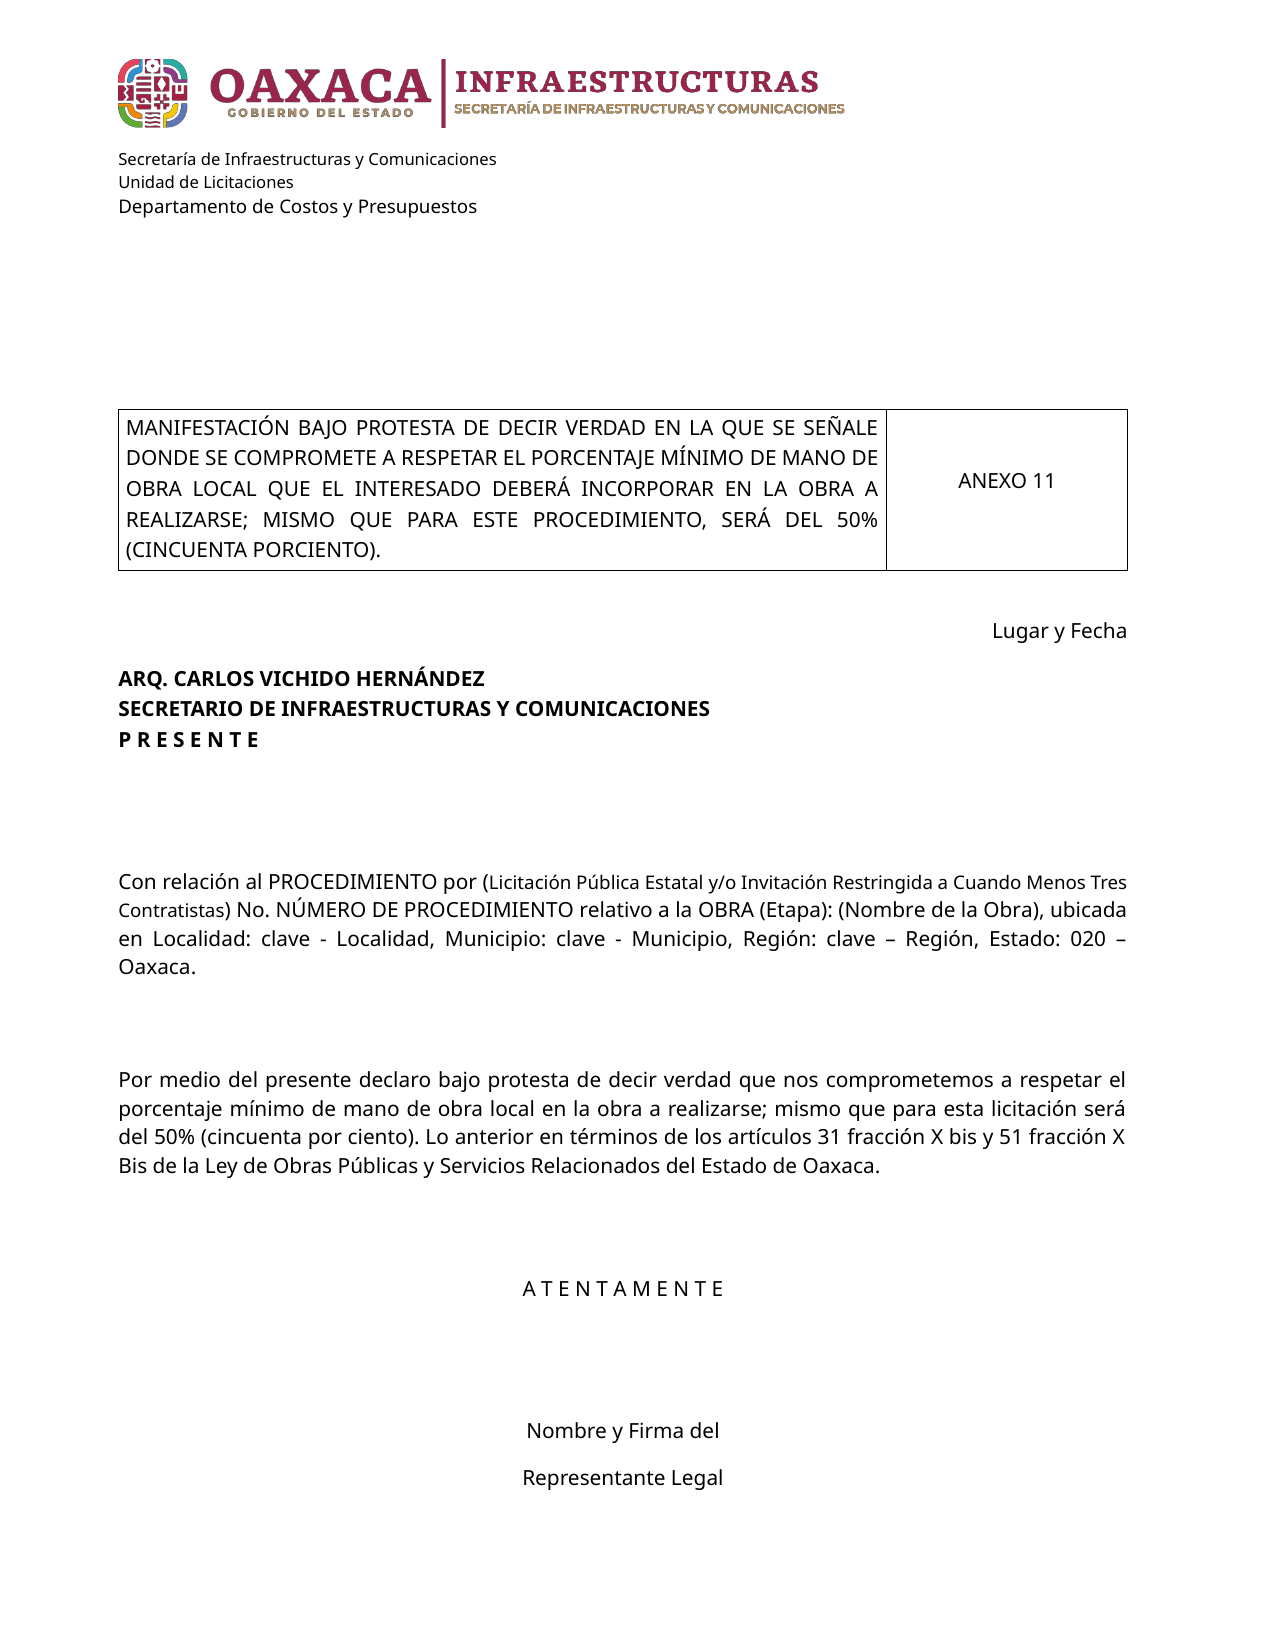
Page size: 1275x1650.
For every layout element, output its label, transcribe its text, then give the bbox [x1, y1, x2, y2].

text ARQ. CARLOS VICHIDO HERNÁNDEZ [118, 664, 1127, 692]
table_header ANEXO 11 [887, 410, 1127, 570]
text Nombre y Firma del [118, 1416, 1127, 1444]
text Lugar y Fecha [118, 617, 1127, 645]
text Con relación al PROCEDIMIENTO por (Licitación Pública Estatal y/o Invitación Restringida a Cuando Menos Tres Contratistas) No. NÚMERO DE PROCEDIMIENTO relativo a la OBRA (Etapa): (Nombre de la Obra), ubicada en Localidad: clave - Localidad, Municipio: clave - Municipio, Región: clave – Región, Estado: 020 – Oaxaca. [118, 867, 1127, 981]
text SECRETARIO DE INFRAESTRUCTURAS Y COMUNICACIONES [118, 694, 1127, 723]
text A T E N T A M E N T E [118, 1274, 1127, 1302]
table_header MANIFESTACIÓN BAJO PROTESTA DE DECIR VERDAD EN LA QUE SE SEÑALE DONDE SE COMPROMETE A RESPETAR EL PORCENTAJE MÍNIMO DE MANO DE OBRA LOCAL QUE EL INTERESADO DEBERÁ INCORPORAR EN LA OBRA A REALIZARSE; MISMO QUE PARA ESTE PROCEDIMIENTO, SERÁ DEL 50% (CINCUENTA PORCIENTO). [119, 410, 886, 570]
text Representante Legal [118, 1463, 1127, 1492]
text Por medio del presente declaro bajo protesta de decir verdad que nos comprometemos a respetar el porcentaje mínimo de mano de obra local en la obra a realizarse; mismo que para esta licitación será del 50% (cincuenta por ciento). Lo anterior en términos de los artículos 31 fracción X bis y 51 fracción X Bis de la Ley de Obras Públicas y Servicios Relacionados del Estado de Oaxaca. [118, 1066, 1127, 1179]
picture [118, 59, 868, 130]
text P R E S E N T E [118, 725, 1127, 753]
